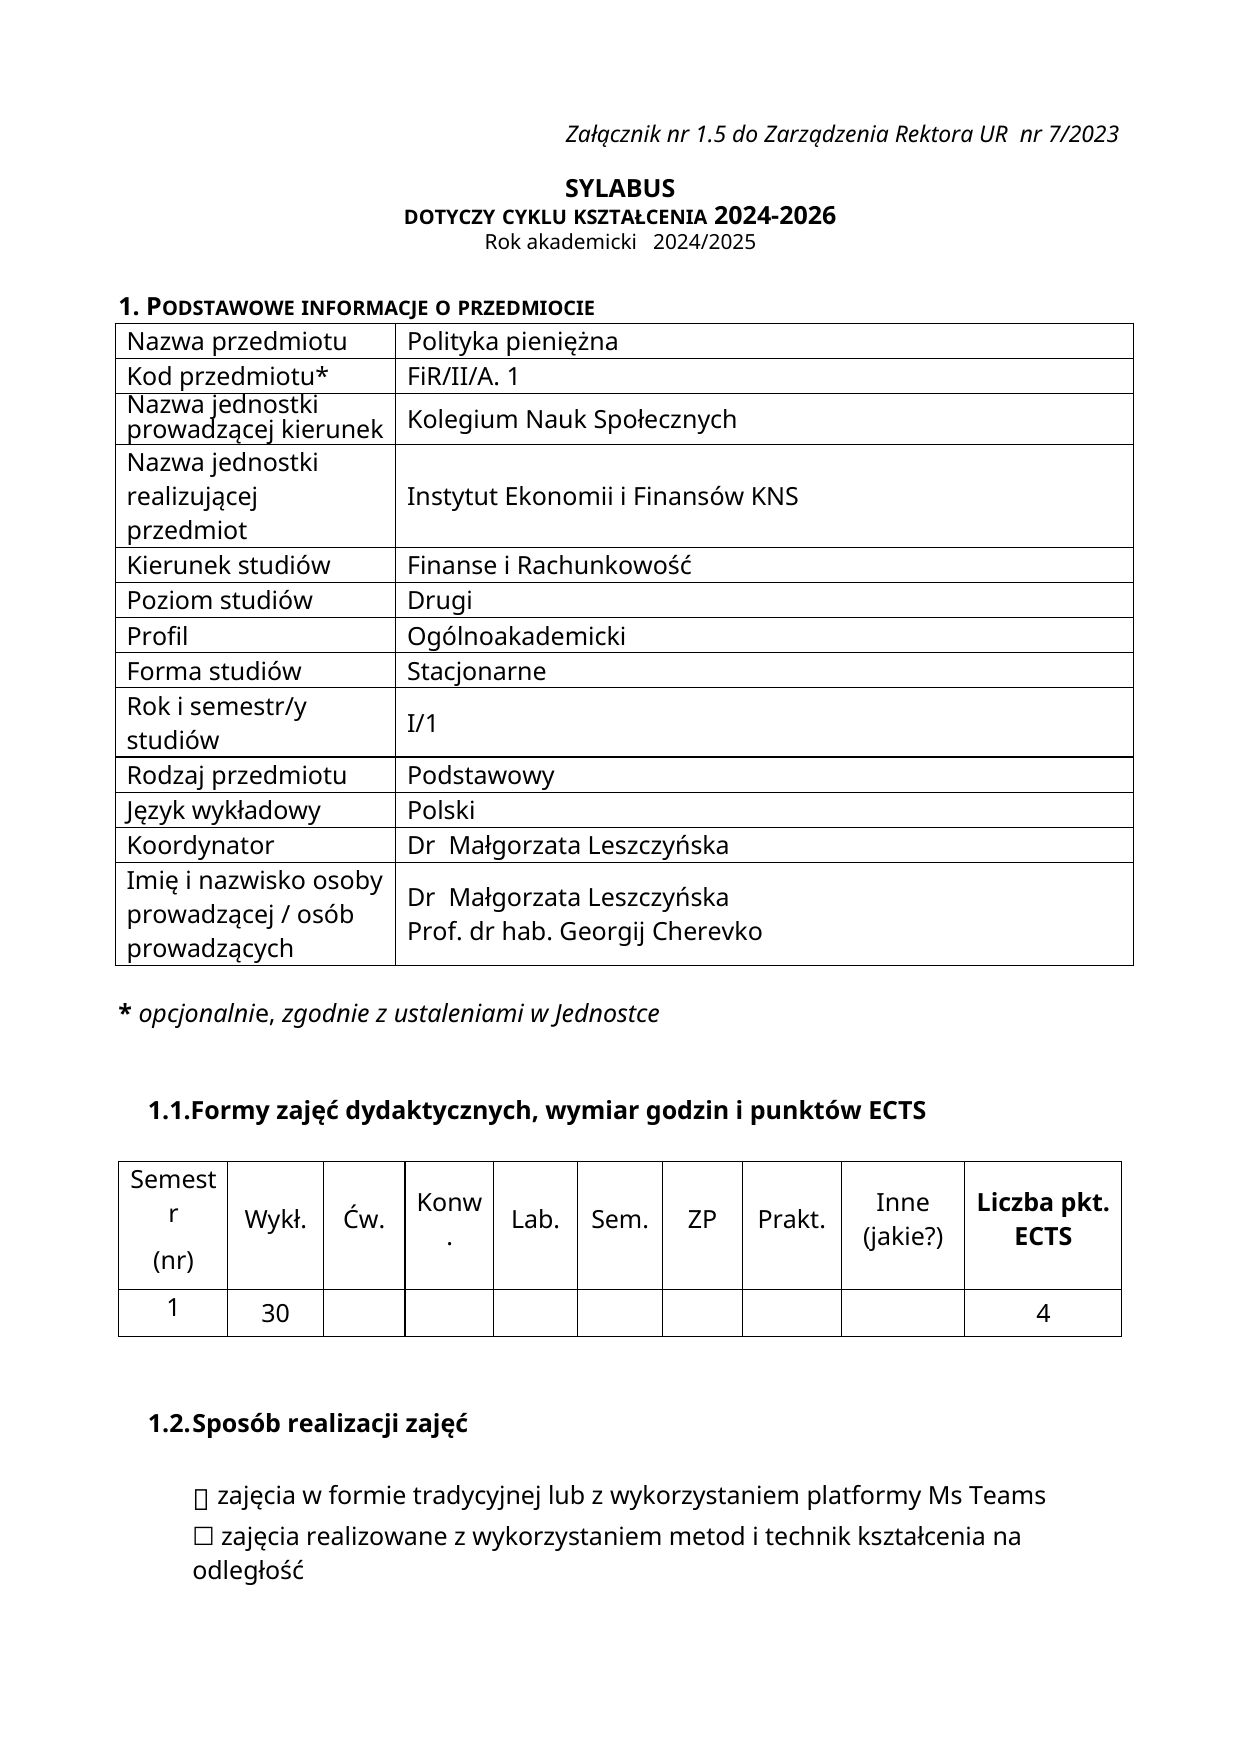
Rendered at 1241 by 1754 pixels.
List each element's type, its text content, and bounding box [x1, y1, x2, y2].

text * opcjonalnie, zgodnie z ustaleniami w Jednostce [118, 995, 1122, 1029]
table_cell Instytut Ekonomii i Finansów KNS [396, 445, 1133, 547]
table_cell Kolegium Nauk Społecznych [396, 394, 1133, 444]
table_header Ćw. [324, 1162, 404, 1289]
text Załącznik nr 1.5 do Zarządzenia Rektora UR nr 7/2023 [118, 118, 1122, 149]
table_cell Koordynator [116, 828, 395, 862]
table_header Lab. [494, 1162, 577, 1289]
table_cell Nazwa jednostki realizującej przedmiot [116, 445, 395, 547]
table_cell [663, 1290, 742, 1336]
table_cell Nazwa jednostki prowadzącej kierunek [116, 394, 395, 444]
table_cell Profil [116, 618, 395, 652]
table_header Wykł. [228, 1162, 323, 1289]
table_cell 4 [965, 1290, 1121, 1336]
table_header Nazwa przedmiotu [116, 324, 395, 357]
table_cell Kierunek studiów [116, 548, 395, 582]
table_header Polityka pieniężna [396, 324, 1133, 357]
table_cell Język wykładowy [116, 793, 395, 827]
text 1.2. Sposób realizacji zajęć [148, 1405, 1122, 1439]
table_cell Finanse i Rachunkowość [396, 548, 1133, 582]
table_cell [578, 1290, 662, 1336]
table_cell I/1 [396, 688, 1133, 756]
table_cell 30 [228, 1290, 323, 1336]
table_cell Kod przedmiotu* [116, 359, 395, 393]
text Rok akademicki 2024/2025 [118, 229, 1122, 254]
table_header Prakt. [743, 1162, 841, 1289]
table_cell Polski [396, 793, 1133, 827]
table_header Konw. [406, 1162, 493, 1289]
table_cell [324, 1290, 404, 1336]
table_cell Imię i nazwisko osoby prowadzącej / osób prowadzących [116, 863, 395, 965]
text 1. Podstawowe informacje o przedmiocie [118, 288, 1122, 322]
table_header Sem. [578, 1162, 662, 1289]
table_header Inne (jakie?) [842, 1162, 964, 1289]
table_cell Rodzaj przedmiotu [116, 758, 395, 792]
table_cell Stacjonarne [396, 653, 1133, 687]
text ☐ zajęcia realizowane z wykorzystaniem metod i technik kształcenia na odległość [192, 1518, 1122, 1587]
table_cell [842, 1290, 964, 1336]
table_cell 1 [119, 1290, 227, 1336]
table_cell [743, 1290, 841, 1336]
table_cell Dr Małgorzata Leszczyńska [396, 828, 1133, 862]
table_cell Drugi [396, 583, 1133, 617]
table_cell Poziom studiów [116, 583, 395, 617]
text SYLABUS [118, 170, 1122, 204]
table_cell Podstawowy [396, 758, 1133, 792]
table_header Semestr (nr) [119, 1162, 227, 1289]
text  zajęcia w formie tradycyjnej lub z wykorzystaniem platformy Ms Teams [192, 1473, 1122, 1518]
table_header Liczba pkt. ECTS [965, 1162, 1121, 1289]
text 1.1.Formy zajęć dydaktycznych, wymiar godzin i punktów ECTS [148, 1092, 1122, 1127]
table_cell Rok i semestr/y studiów [116, 688, 395, 756]
table_cell [406, 1290, 493, 1336]
table_cell Forma studiów [116, 653, 395, 687]
table_header ZP [663, 1162, 742, 1289]
text dotyczy cyklu kształcenia 2024-2026 [118, 204, 1122, 229]
table_cell [494, 1290, 577, 1336]
table_cell FiR/II/A. 1 [396, 359, 1133, 393]
table_cell Ogólnoakademicki [396, 618, 1133, 652]
table_cell Dr Małgorzata Leszczyńska Prof. dr hab. Georgij Cherevko [396, 863, 1133, 965]
